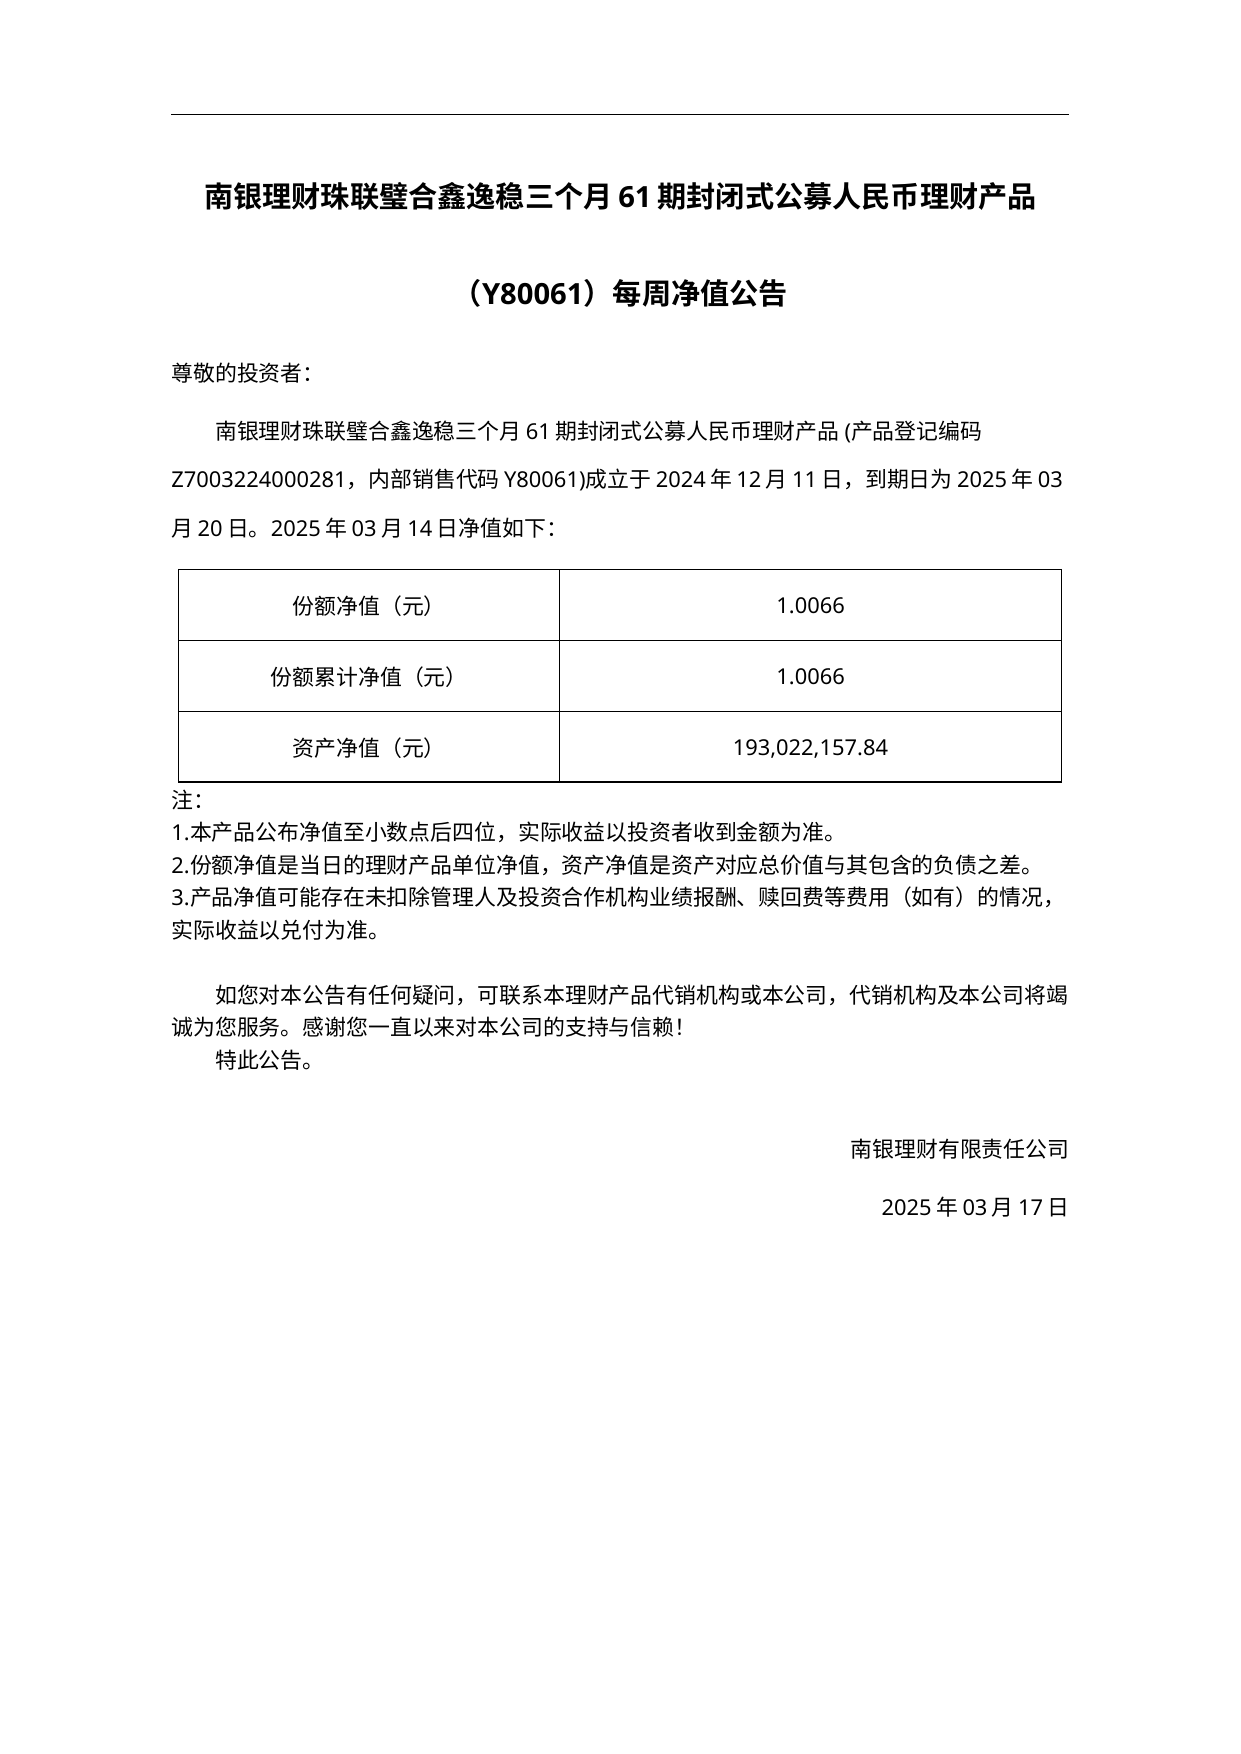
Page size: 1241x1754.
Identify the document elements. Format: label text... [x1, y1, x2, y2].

text 南银理财珠联璧合鑫逸稳三个月61期封闭式公募人民币理财产品（Y80061）每周净值公告 [171, 162, 1069, 324]
table_header 1.0066 [560, 570, 1061, 640]
text 南银理财珠联璧合鑫逸稳三个月61期封闭式公募人民币理财产品 (产品登记编码Z7003224000281，内部销售代码Y80061)成立于2024年12月11日，到期日为2025年03月20日。2025年03月14日净值如下： [171, 413, 1069, 543]
text 1.本产品公布净值至小数点后四位，实际收益以投资者收到金额为准。 [171, 815, 1069, 847]
text 2.份额净值是当日的理财产品单位净值，资产净值是资产对应总价值与其包含的负债之差。 [171, 847, 1069, 880]
text 尊敬的投资者： [171, 355, 1069, 388]
table_cell 1.0066 [560, 641, 1061, 711]
text 注： [171, 782, 1069, 815]
text 如您对本公告有任何疑问，可联系本理财产品代销机构或本公司，代销机构及本公司将竭诚为您服务。感谢您一直以来对本公司的支持与信赖！ [171, 977, 1069, 1042]
table_cell 资产净值（元） [179, 712, 559, 781]
text 特此公告。 [171, 1042, 1069, 1075]
text 3.产品净值可能存在未扣除管理人及投资合作机构业绩报酬、赎回费等费用（如有）的情况，实际收益以兑付为准。 [171, 880, 1069, 945]
table_header 份额净值（元） [179, 570, 559, 640]
text 南银理财有限责任公司 [171, 1132, 1069, 1164]
text 2025年03月17日 [171, 1190, 1069, 1222]
table_cell 193,022,157.84 [560, 712, 1061, 781]
table_cell 份额累计净值（元） [179, 641, 559, 711]
